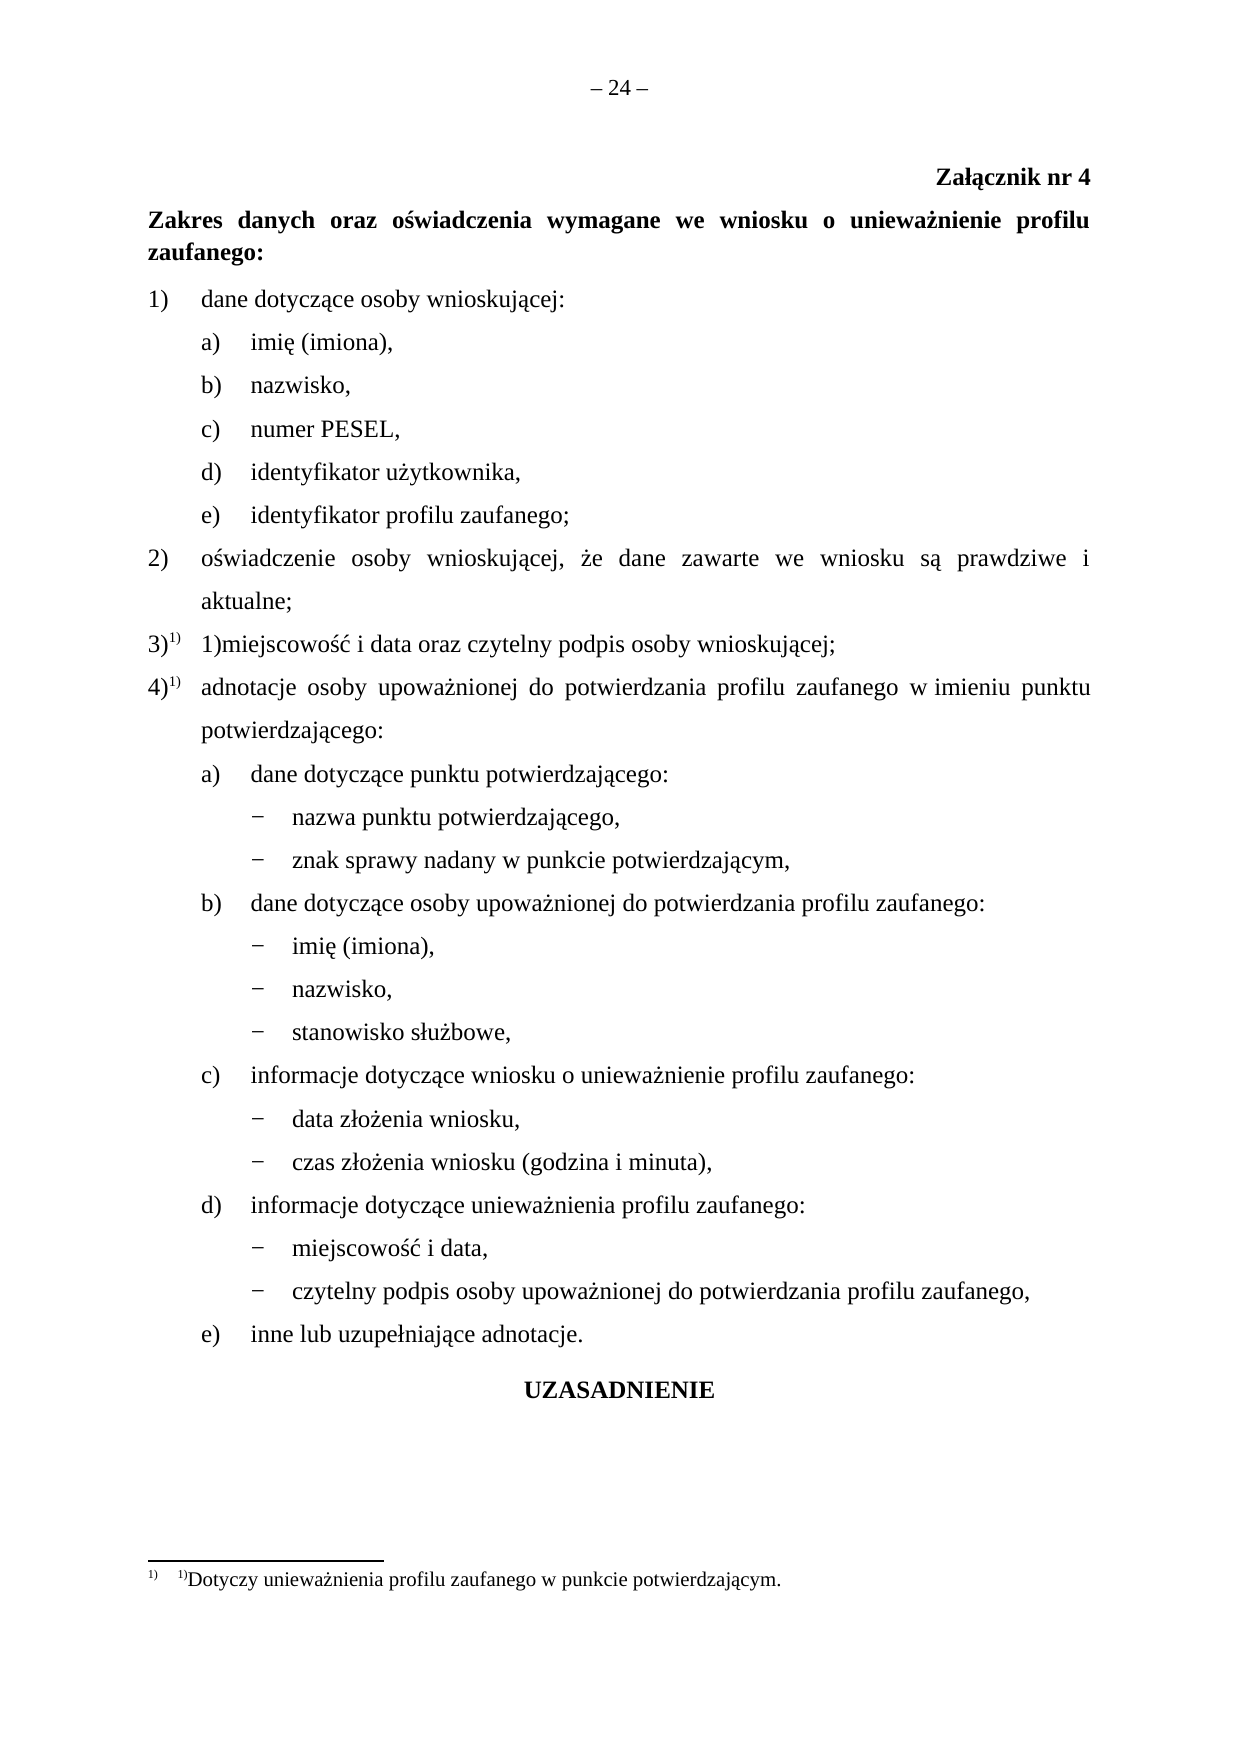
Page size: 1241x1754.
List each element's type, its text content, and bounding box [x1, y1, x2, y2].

text − czas złożenia wniosku (godzina i minuta), [251, 1147, 1091, 1176]
text 3)1) miejscowość i data oraz czytelny podpis osoby wnioskującej; [148, 629, 1091, 658]
text b) dane dotyczące osoby upoważnionej do potwierdzania profilu zaufanego: [201, 888, 1091, 917]
text 2) oświadczenie osoby wnioskującej, że dane zawarte we wniosku są prawdziwe i aktualne; [148, 543, 1091, 615]
text − nazwisko, [251, 974, 1091, 1003]
text Załącznik nr 4 [148, 162, 1091, 191]
text UZASADNIENIE [148, 1375, 1091, 1404]
text − miejscowość i data, [251, 1233, 1091, 1262]
text − czytelny podpis osoby upoważnionej do potwierdzania profilu zaufanego, [251, 1276, 1091, 1305]
text b) nazwisko, [201, 371, 1091, 399]
text − znak sprawy nadany w punkcie potwierdzającym, [251, 845, 1091, 874]
text − imię (imiona), [251, 931, 1091, 960]
text d) identyfikator użytkownika, [201, 457, 1091, 486]
text c) numer PESEL, [201, 414, 1091, 442]
text e) identyfikator profilu zaufanego; [201, 500, 1091, 529]
text a) dane dotyczące punktu potwierdzającego: [201, 759, 1091, 787]
text − stanowisko służbowe, [251, 1017, 1091, 1046]
text c) informacje dotyczące wniosku o unieważnienie profilu zaufanego: [201, 1061, 1091, 1089]
text 1) dane dotyczące osoby wnioskującej: [148, 284, 1091, 313]
text 4)1) adnotacje osoby upoważnionej do potwierdzania profilu zaufanego w imieniu punktu potwierdzającego: [148, 672, 1091, 744]
text d) informacje dotyczące unieważnienia profilu zaufanego: [201, 1190, 1091, 1219]
text a) imię (imiona), [201, 327, 1091, 356]
text − data złożenia wniosku, [251, 1104, 1091, 1132]
text − nazwa punktu potwierdzającego, [251, 802, 1091, 831]
text e) inne lub uzupełniające adnotacje. [201, 1319, 1091, 1348]
text Zakres danych oraz oświadczenia wymagane we wniosku o unieważnienie profilu zaufanego: [148, 206, 1091, 265]
